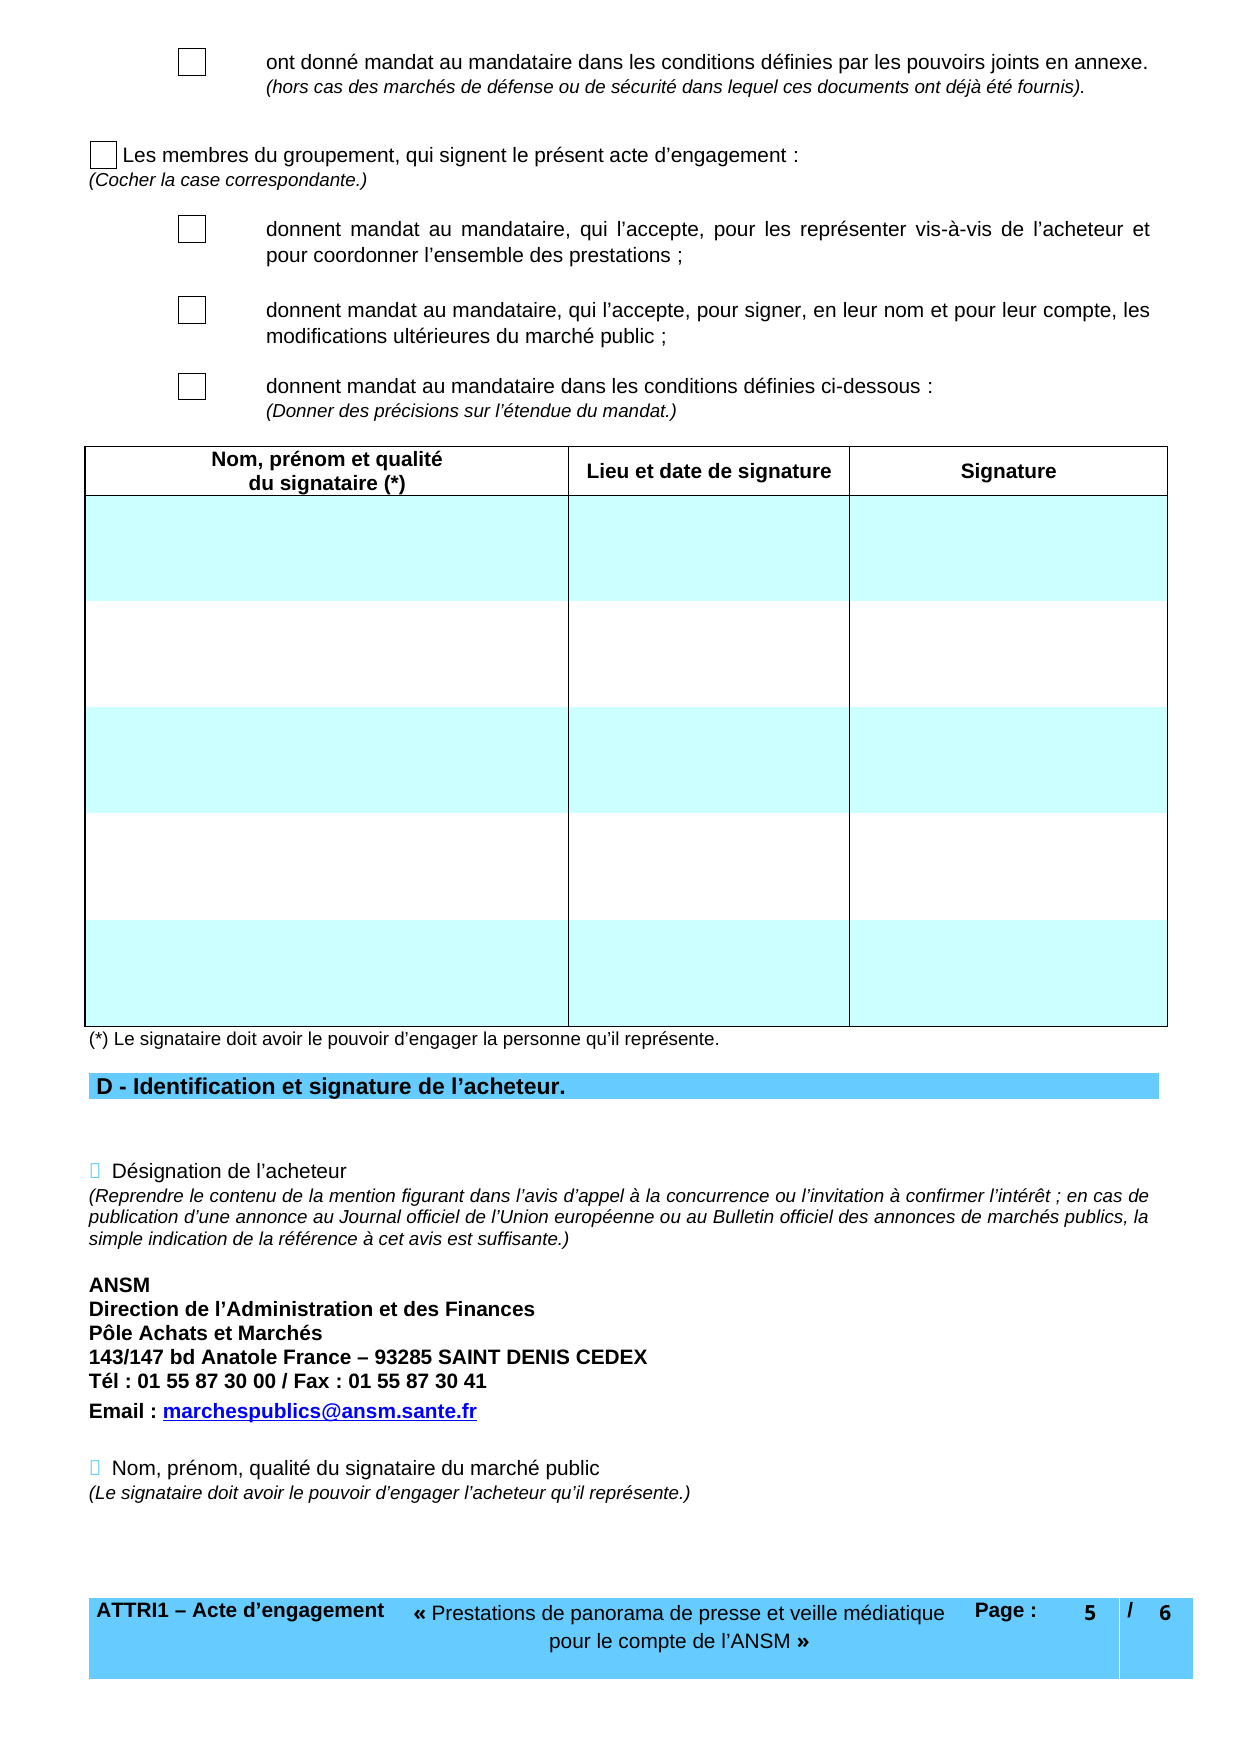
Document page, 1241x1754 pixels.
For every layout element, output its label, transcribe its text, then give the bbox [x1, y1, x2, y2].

table_header D - Identification et signature de l’acheteur. [89, 1073, 1159, 1099]
table_header Lieu et date de signature [569, 447, 849, 494]
text ont donné mandat au mandataire dans les conditions définies par les pouvoirs joints en annexe. [118, 47, 1152, 76]
text (Donner des précisions sur l’étendue du mandat.) [118, 400, 1152, 422]
text  Nom, prénom, qualité du signataire du marché public [89, 1453, 1152, 1482]
table_cell [569, 496, 849, 601]
table_cell [850, 496, 1167, 601]
text (Le signataire doit avoir le pouvoir d’engager l’acheteur qu’il représente.) [89, 1482, 1152, 1503]
list Direction de l’Administration et des Finances [89, 1297, 1152, 1321]
list Tél : 01 55 87 30 00 / Fax : 01 55 87 30 41 [89, 1369, 1152, 1393]
table_cell [569, 920, 849, 1026]
table_cell [86, 814, 568, 920]
table_cell [569, 601, 849, 707]
table_cell [850, 601, 1167, 707]
list ANSM [89, 1273, 1152, 1297]
text (hors cas des marchés de défense ou de sécurité dans lequel ces documents ont déjà été fournis). [266, 76, 1152, 97]
text (Cocher la case correspondante.) [89, 169, 1152, 190]
table_header Nom, prénom et qualité du signataire (*) [86, 447, 568, 494]
table_cell [86, 496, 568, 601]
table_cell [569, 707, 849, 813]
table_cell [86, 920, 568, 1026]
text (*) Le signataire doit avoir le pouvoir d’engager la personne qu’il représente. [89, 1027, 1152, 1049]
list Email : marchespublics@ansm.sante.fr [89, 1399, 1152, 1423]
table_cell [850, 920, 1167, 1026]
text donnent mandat au mandataire dans les conditions définies ci-dessous : [118, 372, 1152, 400]
table_cell [86, 707, 568, 813]
table_header Signature [850, 447, 1167, 494]
table_cell [850, 707, 1167, 813]
text donnent mandat au mandataire, qui l’accepte, pour signer, en leur nom et pour leur compte, les modifications ultérieures du marché public ; [177, 295, 1152, 348]
text donnent mandat au mandataire, qui l’accepte, pour les représenter vis-à-vis de l’acheteur et pour coordonner l’ensemble des prestations ; [177, 214, 1152, 267]
list Pôle Achats et Marchés [89, 1321, 1152, 1345]
table_cell [850, 814, 1167, 920]
list 143/147 bd Anatole France – 93285 SAINT DENIS CEDEX [89, 1345, 1152, 1369]
text Les membres du groupement, qui signent le présent acte d’engagement : [89, 140, 1152, 169]
table_cell [86, 601, 568, 707]
subtitle (Reprendre le contenu de la mention figurant dans l’avis d’appel à la concurrence ou l’invitation à confirmer l’intérêt ; en cas de publication d’une annonce au Journal officiel de l’Union européenne ou au Bulletin officiel des annonces de marchés publics, la simple indication de la référence à cet avis est suffisante.) [89, 1184, 1152, 1249]
subtitle  Désignation de l’acheteur [89, 1156, 1152, 1184]
table_cell [569, 814, 849, 920]
